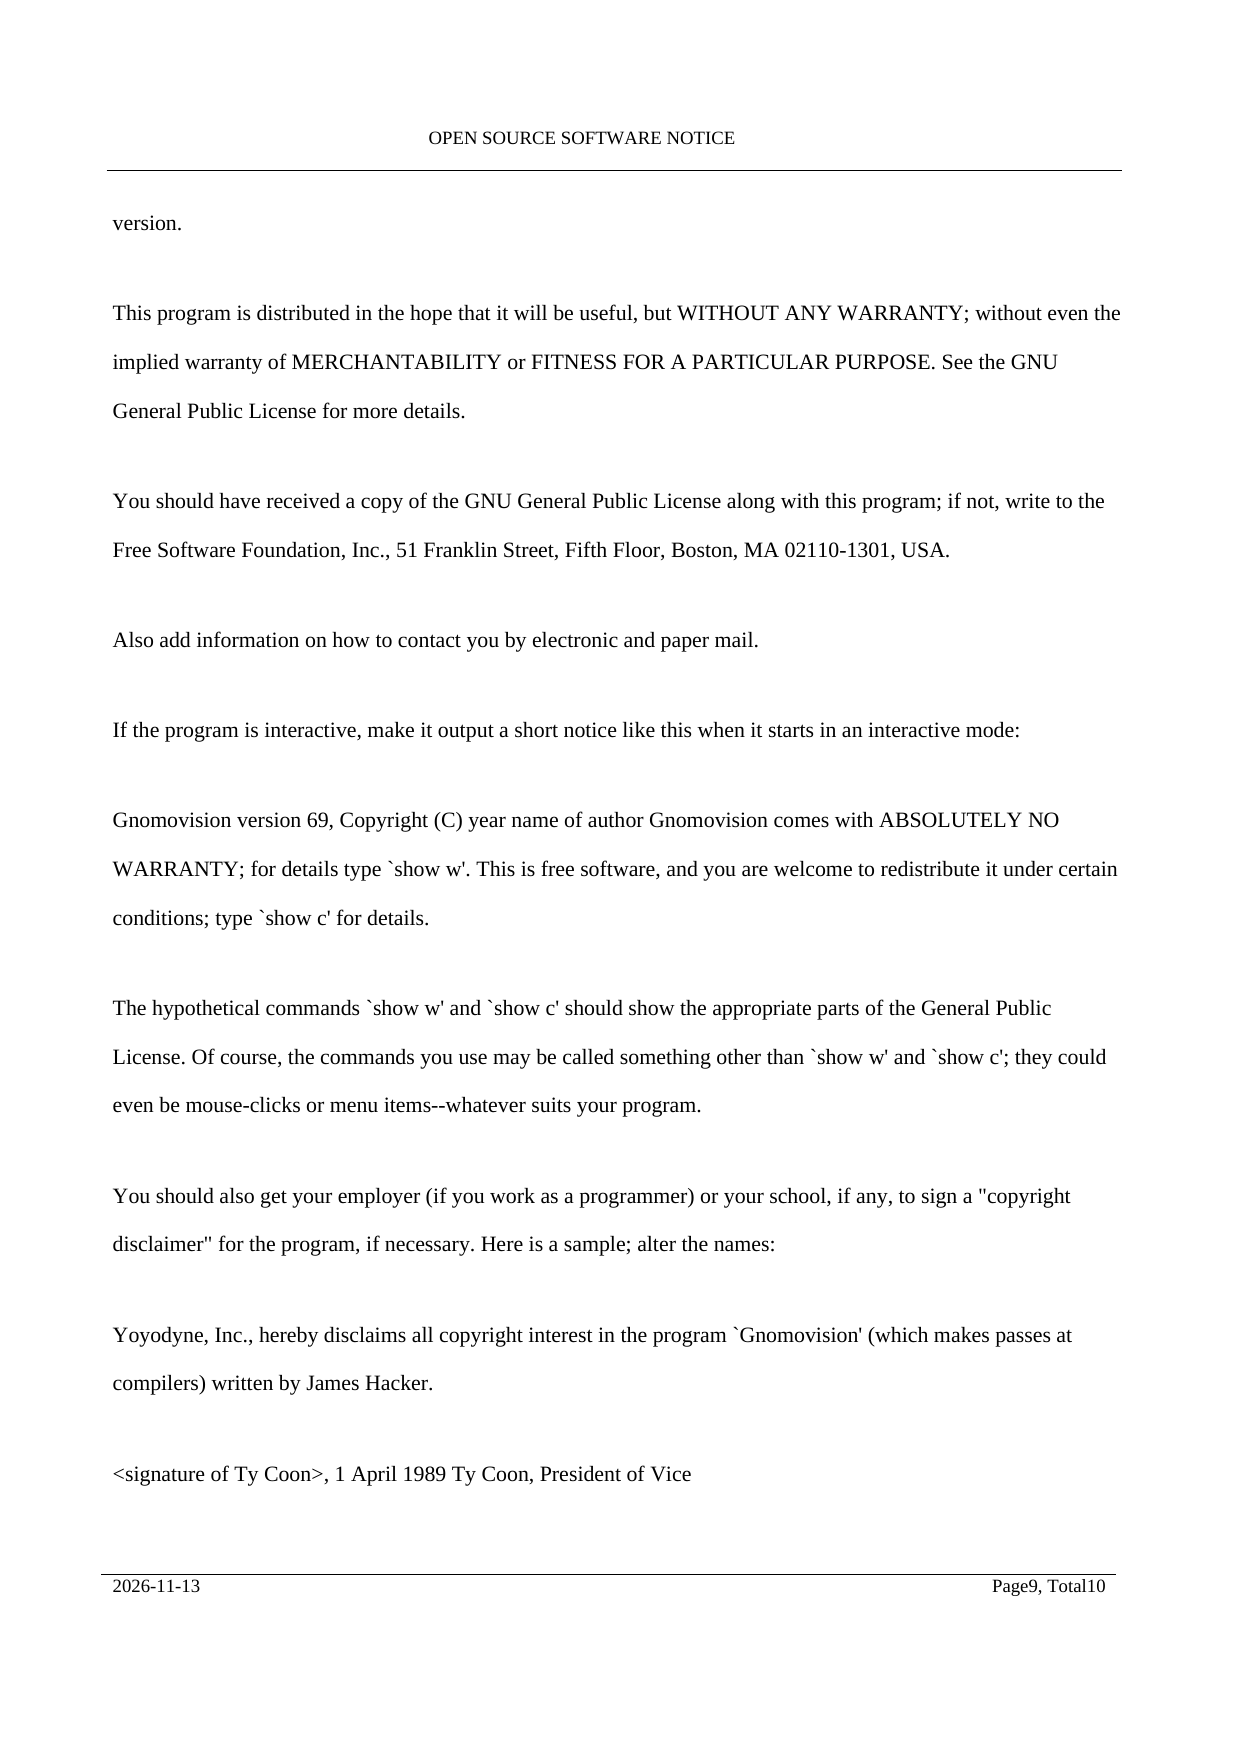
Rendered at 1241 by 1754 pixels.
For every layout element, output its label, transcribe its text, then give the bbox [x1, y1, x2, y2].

text Gnomovision version 69, Copyright (C) year name of author Gnomovision comes with ABSOLUTELY NO WARRANTY; for details type `show w'. This is free software, and you are welcome to redistribute it under certain conditions; type `show c' for details. [112, 804, 1128, 934]
text The hypothetical commands `show w' and `show c' should show the appropriate parts of the General Public License. Of course, the commands you use may be called something other than `show w' and `show c'; they could even be mouse-clicks or menu items--whatever suits your program. [112, 991, 1128, 1121]
text This program is distributed in the hope that it will be useful, but WITHOUT ANY WARRANTY; without even the implied warranty of MERCHANTABILITY or FITNESS FOR A PARTICULAR PURPOSE. See the GNU General Public License for more details. [112, 297, 1128, 427]
text If the program is interactive, make it output a short notice like this when it starts in an interactive mode: [112, 713, 1128, 746]
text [112, 206, 1128, 239]
text Yoyodyne, Inc., hereby disclaims all copyright interest in the program `Gnomovision' (which makes passes at compilers) written by James Hacker. [112, 1318, 1128, 1399]
text You should also get your employer (if you work as a programmer) or your school, if any, to sign a "copyright disclaimer" for the program, if necessary. Here is a sample; alter the names: [112, 1179, 1128, 1260]
text Also add information on how to contact you by electronic and paper mail. [112, 623, 1128, 656]
text <signature of Ty Coon>, 1 April 1989 Ty Coon, President of Vice [112, 1457, 1128, 1489]
text You should have received a copy of the GNU General Public License along with this program; if not, write to the Free Software Foundation, Inc., 51 Franklin Street, Fifth Floor, Boston, MA 02110-1301, USA. [112, 484, 1128, 566]
